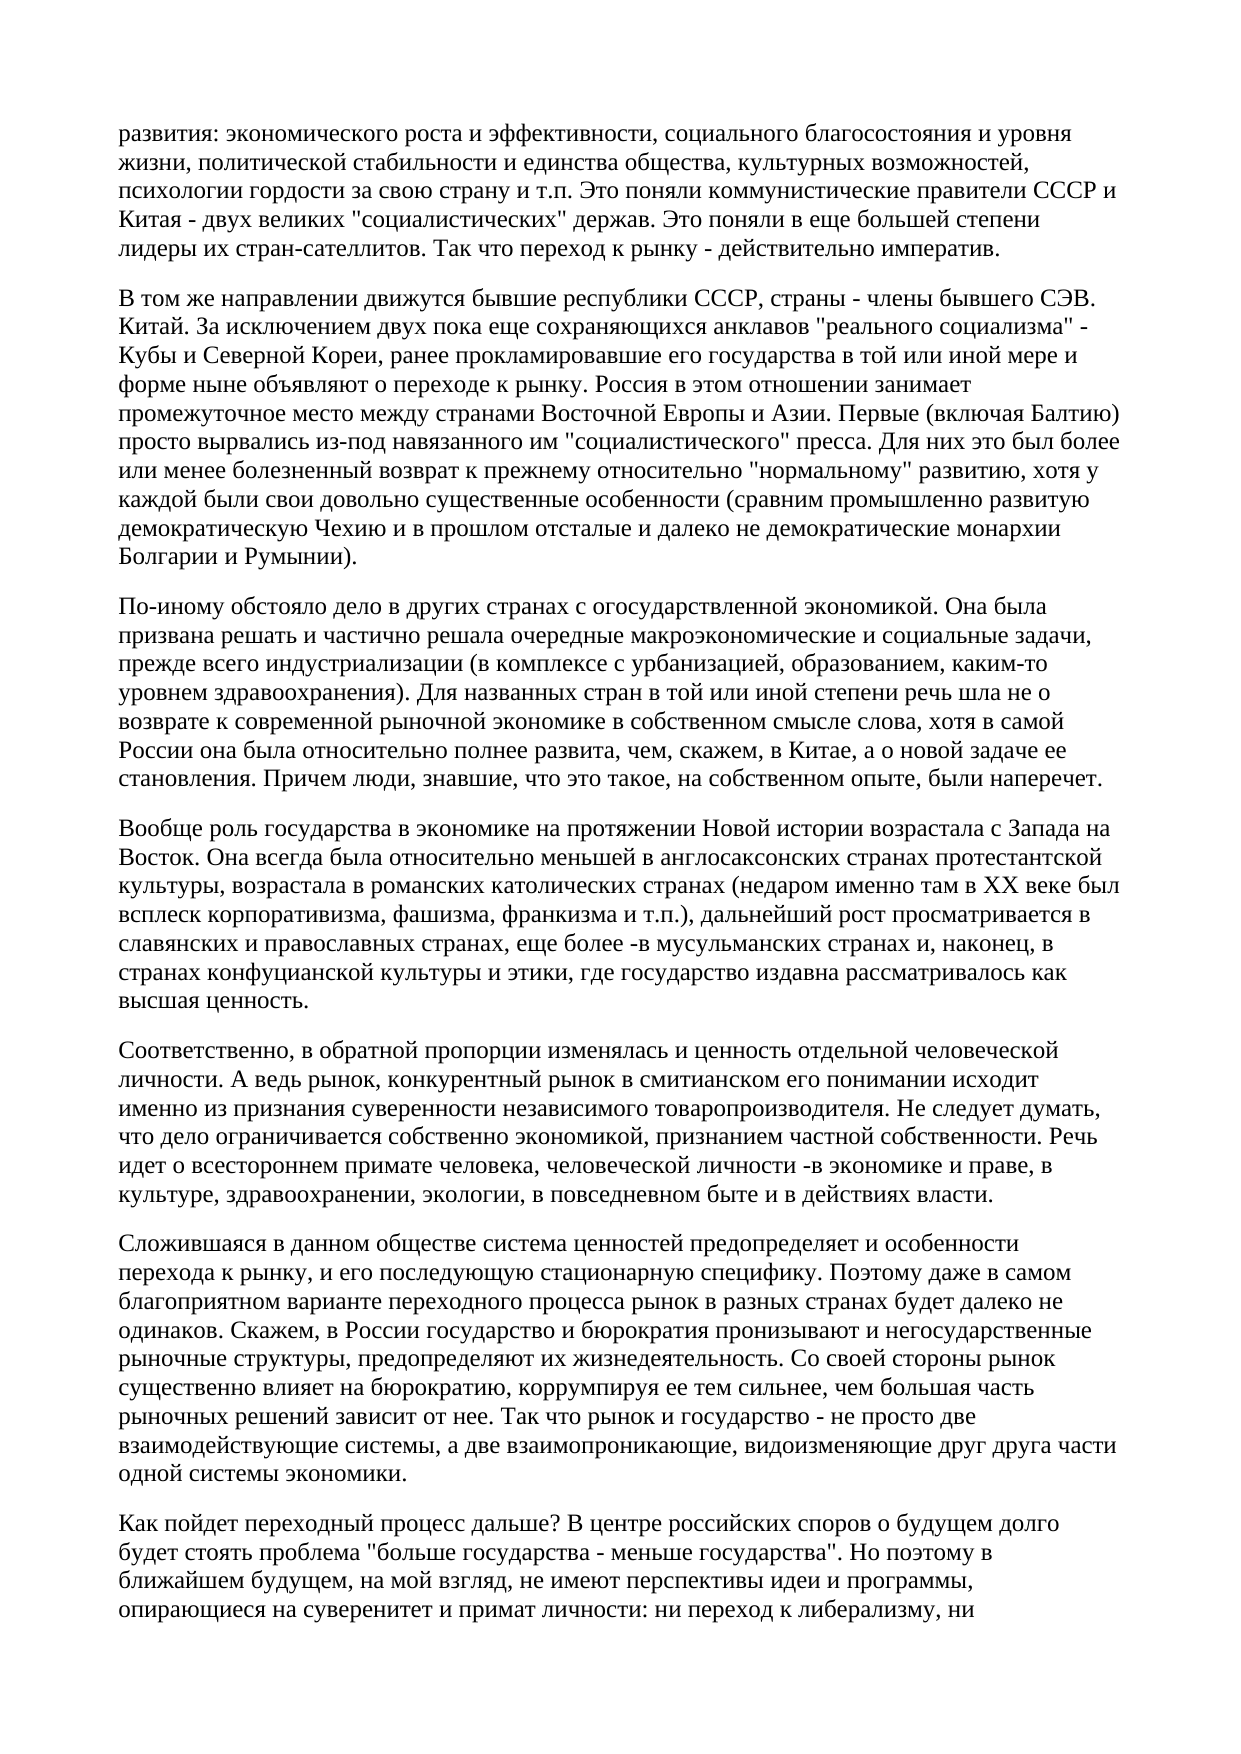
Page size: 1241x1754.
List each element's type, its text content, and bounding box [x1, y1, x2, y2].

text Сложившаяся в данном обществе система ценностей предопределяет и особенности перехода к рынку, и его последующую стационарную специфику. Поэтому даже в самом благоприятном варианте переходного процесса рынок в разных странах будет далеко не одинаков. Скажем, в России государство и бюрократия пронизывают и негосударственные рыночные структуры, предопределяют их жизнедеятельность. Со своей стороны рынок существенно влияет на бюрократию, коррумпируя ее тем сильнее, чем большая часть рыночных решений зависит от нее. Так что рынок и государство - не просто две взаимодействующие системы, а две взаимопроникающие, видоизменяющие друг друга части одной системы экономики. [118, 1228, 1122, 1487]
text Соответственно, в обратной пропорции изменялась и ценность отдельной человеческой личности. А ведь рынок, конкурентный рынок в смитианском его понимании исходит именно из признания суверенности независимого товаропроизводителя. Не следует думать, что дело ограничивается собственно экономикой, признанием частной собственности. Речь идет о всестороннем примате человека, человеческой личности -в экономике и праве, в культуре, здравоохранении, экологии, в повседневном быте и в действиях власти. [118, 1035, 1122, 1208]
text В том же направлении движутся бывшие республики СССР, страны - члены бывшего СЭВ. Китай. За исключением двух пока еще сохраняющихся анклавов "реального социализма" - Кубы и Северной Кореи, ранее прокламировавшие его государства в той или иной мере и форме ныне объявляют о переходе к рынку. Россия в этом отношении занимает промежуточное место между странами Восточной Европы и Азии. Первые (включая Балтию) просто вырвались из-под навязанного им "социалистического" пресса. Для них это был более или менее болезненный возврат к прежнему относительно "нормальному" развитию, хотя у каждой были свои довольно существенные особенности (сравним промышленно развитую демократическую Чехию и в прошлом отсталые и далеко не демократические монархии Болгарии и Румынии). [118, 283, 1122, 570]
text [118, 118, 1122, 262]
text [118, 1508, 1122, 1623]
text По-иному обстояло дело в других странах с огосударствленной экономикой. Она была призвана решать и частично решала очередные макроэкономические и социальные задачи, прежде всего индустриализации (в комплексе с урбанизацией, образованием, каким-то уровнем здравоохранения). Для названных стран в той или иной степени речь шла не о возврате к современной рыночной экономике в собственном смысле слова, хотя в самой России она была относительно полнее развита, чем, скажем, в Китае, а о новой задаче ее становления. Причем люди, знавшие, что это такое, на собственном опыте, были наперечет. [118, 591, 1122, 792]
text Вообще роль государства в экономике на протяжении Новой истории возрастала с Запада на Восток. Она всегда была относительно меньшей в англосаксонских странах протестантской культуры, возрастала в романских католических странах (недаром именно там в XX веке был всплеск корпоративизма, фашизма, франкизма и т.п.), дальнейший рост просматривается в славянских и православных странах, еще более -в мусульманских странах и, наконец, в странах конфуцианской культуры и этики, где государство издавна рассматривалось как высшая ценность. [118, 813, 1122, 1014]
